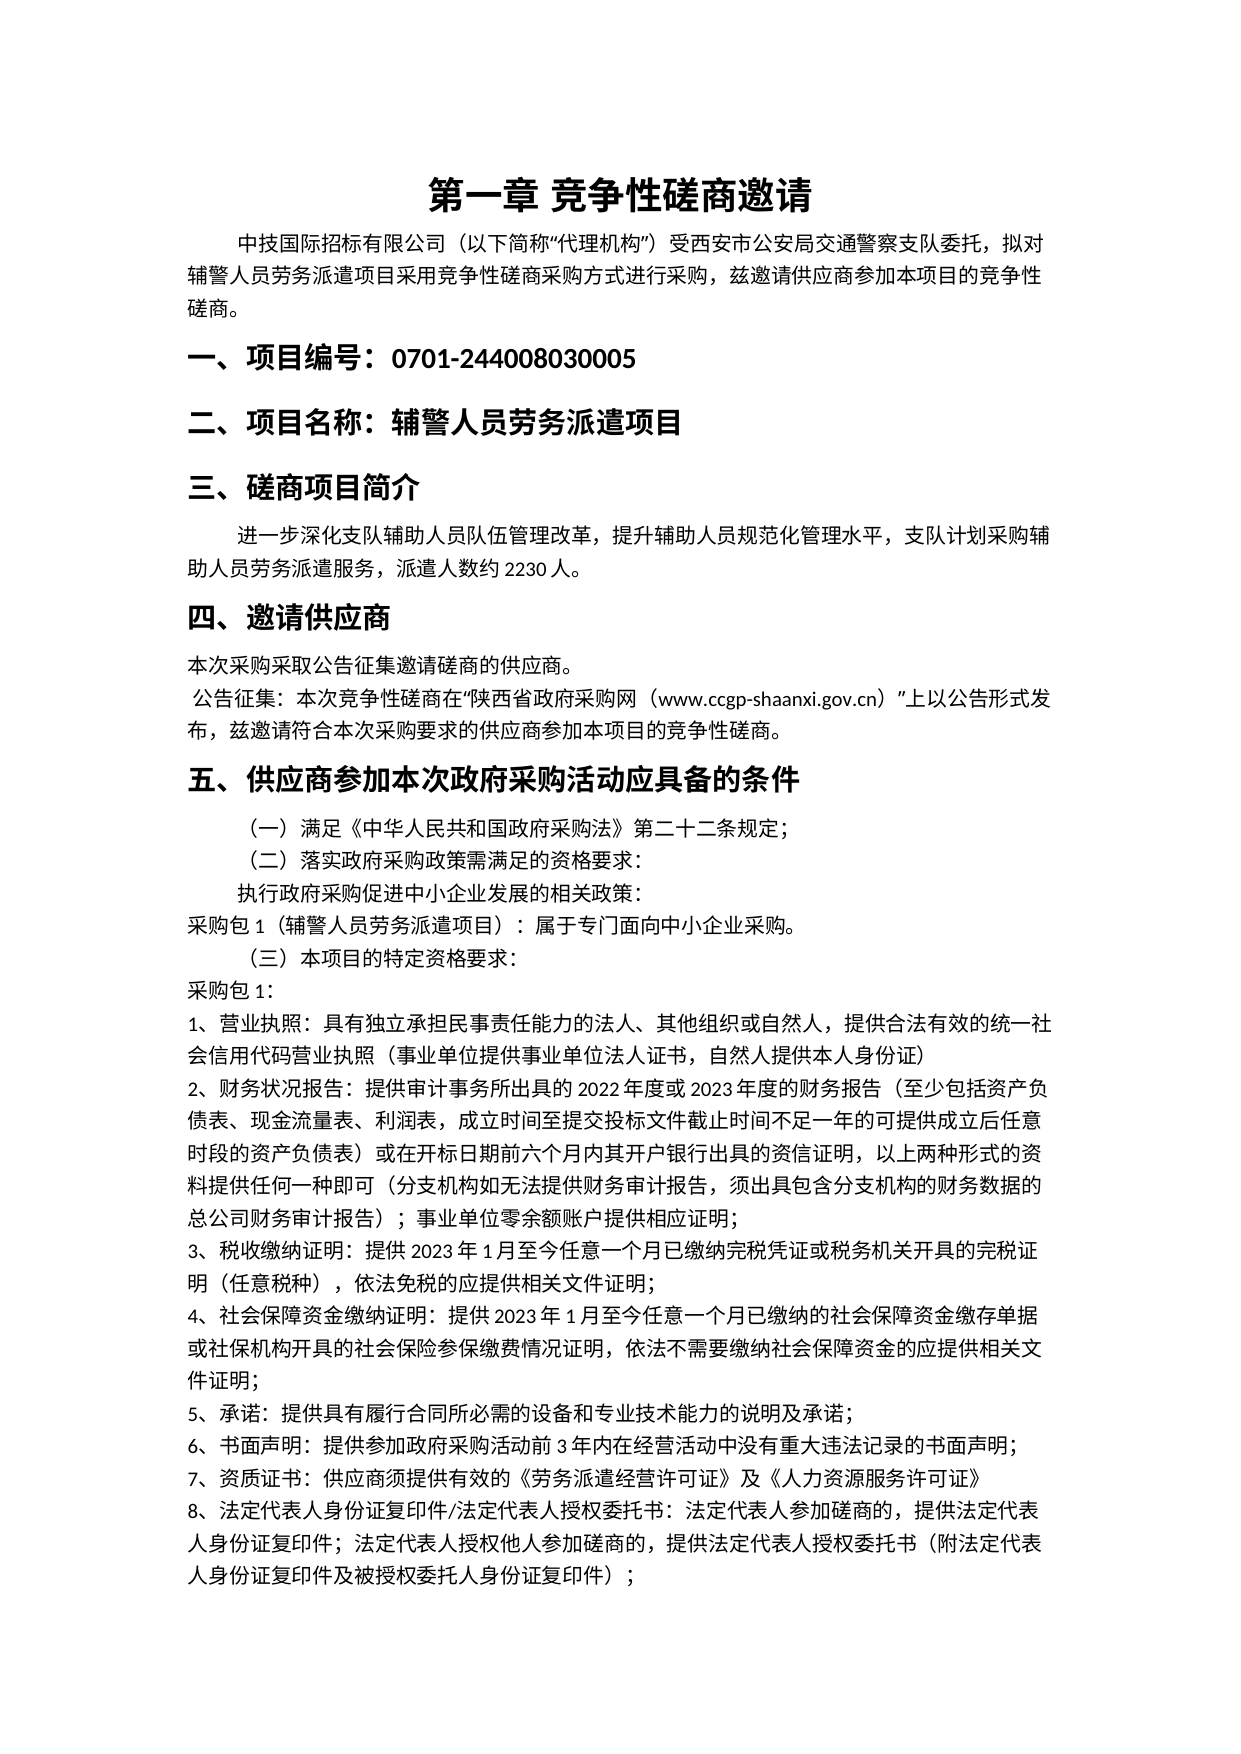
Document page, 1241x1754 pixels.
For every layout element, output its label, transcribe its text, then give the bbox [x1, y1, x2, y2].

text 四、邀请供应商 [187, 584, 1053, 649]
text （一）满足《中华人民共和国政府采购法》第二十二条规定； [187, 812, 1053, 844]
text 三、磋商项目简介 [187, 454, 1053, 519]
text 采购包1： [187, 974, 1053, 1007]
text 五、供应商参加本次政府采购活动应具备的条件 [187, 747, 1053, 812]
text 二、项目名称：辅警人员劳务派遣项目 [187, 389, 1053, 454]
text 中技国际招标有限公司（以下简称“代理机构”）受西安市公安局交通警察支队委托，拟对辅警人员劳务派遣项目采用竞争性磋商采购方式进行采购，兹邀请供应商参加本项目的竞争性磋商。 [187, 227, 1053, 324]
text 2、财务状况报告：提供审计事务所出具的2022年度或2023年度的财务报告（至少包括资产负债表、现金流量表、利润表，成立时间至提交投标文件截止时间不足一年的可提供成立后任意时段的资产负债表）或在开标日期前六个月内其开户银行出具的资信证明，以上两种形式的资料提供任何一种即可（分支机构如无法提供财务审计报告，须出具包含分支机构的财务数据的总公司财务审计报告）；事业单位零余额账户提供相应证明； [187, 1072, 1053, 1234]
text 进一步深化支队辅助人员队伍管理改革，提升辅助人员规范化管理水平，支队计划采购辅助人员劳务派遣服务，派遣人数约2230人。 [187, 519, 1053, 584]
text 3、税收缴纳证明：提供2023年1月至今任意一个月已缴纳完税凭证或税务机关开具的完税证明（任意税种），依法免税的应提供相关文件证明； [187, 1234, 1053, 1299]
text 第一章 竞争性磋商邀请 [187, 162, 1053, 227]
text 一、项目编号：0701-244008030005 [187, 324, 1053, 389]
text 本次采购采取公告征集邀请磋商的供应商。 [187, 649, 1053, 682]
text 6、书面声明：提供参加政府采购活动前3年内在经营活动中没有重大违法记录的书面声明； [187, 1429, 1053, 1462]
text 4、社会保障资金缴纳证明：提供2023年1月至今任意一个月已缴纳的社会保障资金缴存单据或社保机构开具的社会保险参保缴费情况证明，依法不需要缴纳社会保障资金的应提供相关文件证明； [187, 1299, 1053, 1397]
text （二）落实政府采购政策需满足的资格要求： [187, 844, 1053, 877]
text 公告征集：本次竞争性磋商在“陕西省政府采购网（www.ccgp-shaanxi.gov.cn）”上以公告形式发布，兹邀请符合本次采购要求的供应商参加本项目的竞争性磋商。 [187, 682, 1053, 747]
text （三）本项目的特定资格要求： [187, 942, 1053, 974]
text 7、资质证书：供应商须提供有效的《劳务派遣经营许可证》及《人力资源服务许可证》 [187, 1462, 1053, 1494]
text 采购包1（辅警人员劳务派遣项目）：属于专门面向中小企业采购。 [187, 909, 1053, 942]
text 8、法定代表人身份证复印件/法定代表人授权委托书：法定代表人参加磋商的，提供法定代表人身份证复印件；法定代表人授权他人参加磋商的，提供法定代表人授权委托书（附法定代表人身份证复印件及被授权委托人身份证复印件）； [187, 1494, 1053, 1592]
text 5、承诺：提供具有履行合同所必需的设备和专业技术能力的说明及承诺； [187, 1397, 1053, 1429]
text 执行政府采购促进中小企业发展的相关政策： [187, 877, 1053, 909]
text 1、营业执照：具有独立承担民事责任能力的法人、其他组织或自然人，提供合法有效的统一社会信用代码营业执照（事业单位提供事业单位法人证书，自然人提供本人身份证） [187, 1007, 1053, 1072]
